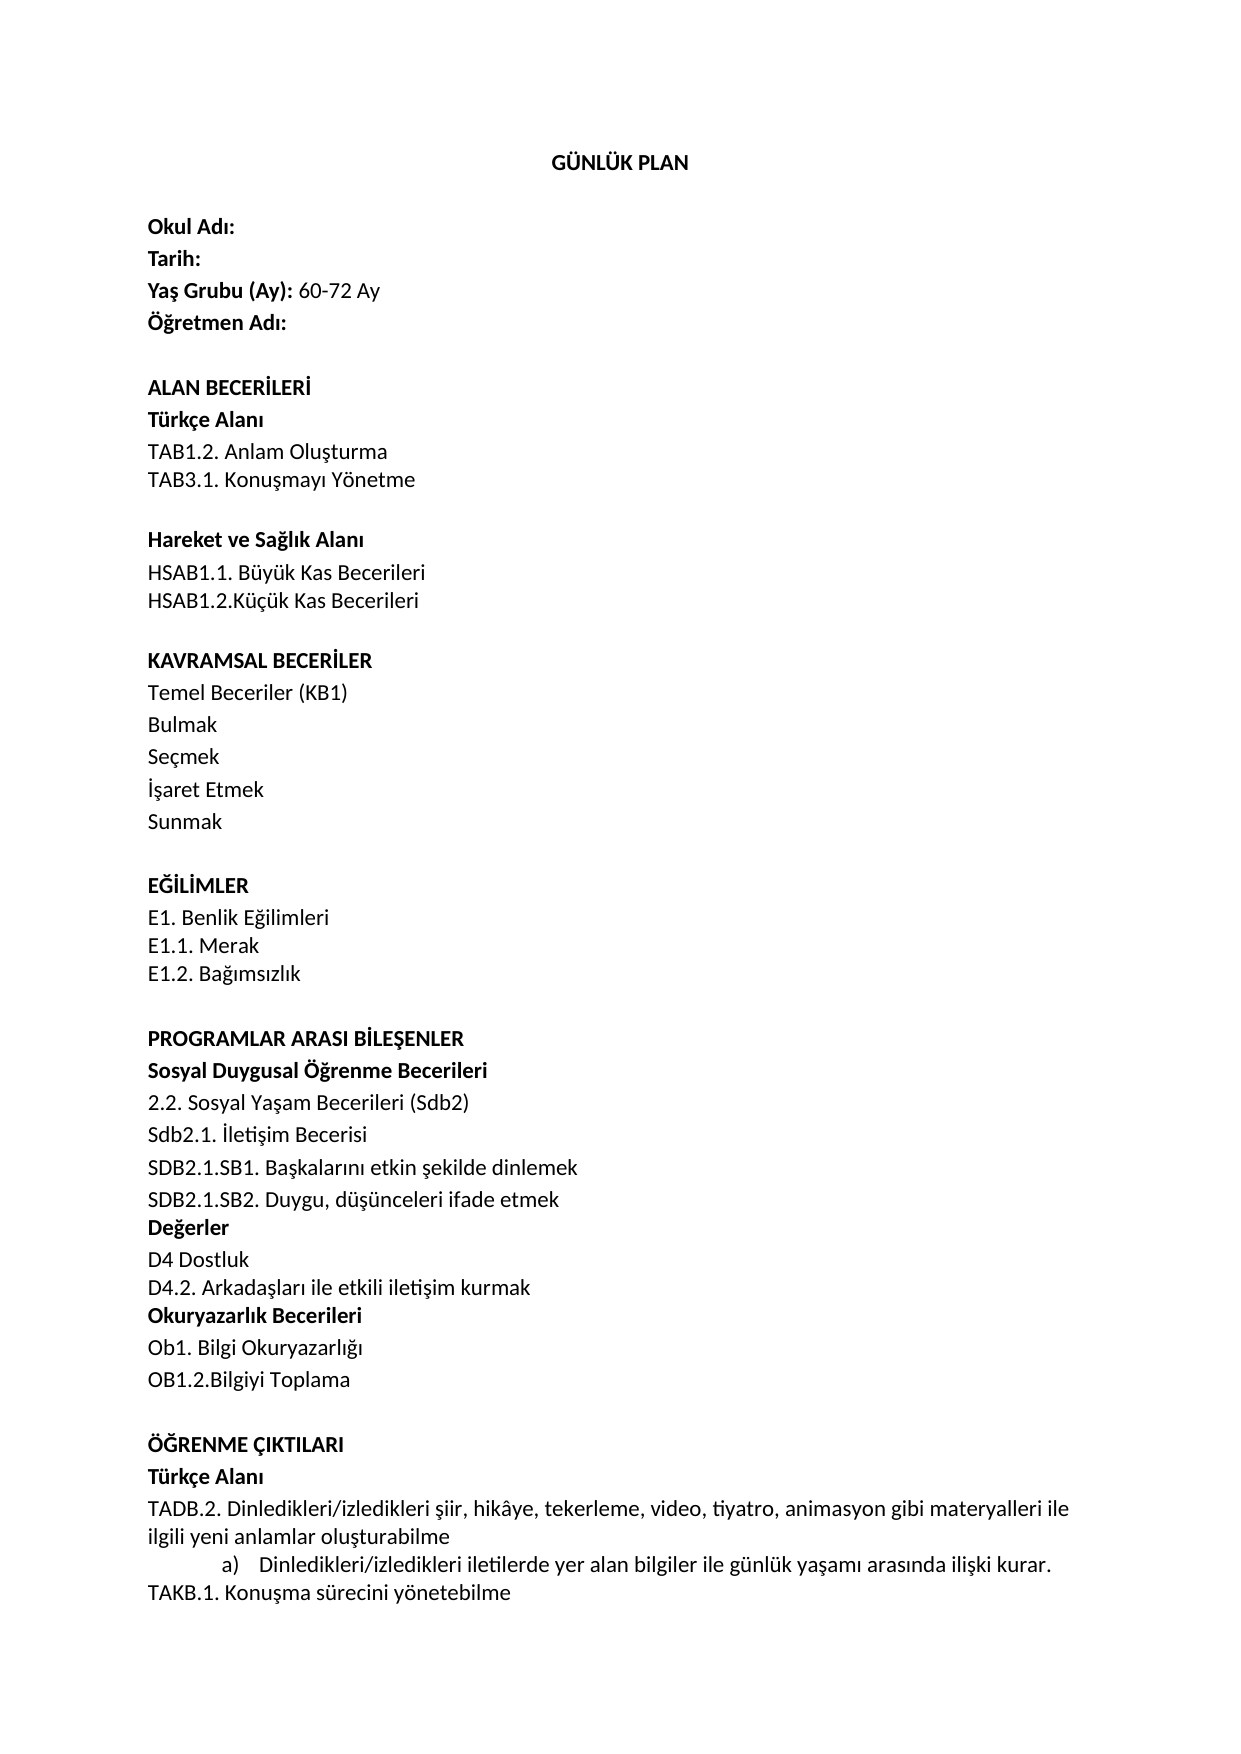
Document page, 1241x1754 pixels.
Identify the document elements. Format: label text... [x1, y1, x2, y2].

text Okuryazarlık Becerileri [148, 1301, 1093, 1329]
text Değerler [148, 1213, 1093, 1241]
text TAKB.1. Konuşma sürecini yönetebilme [148, 1578, 1093, 1606]
text TAB1.2. Anlam Oluşturma [148, 437, 1093, 465]
text Yaş Grubu (Ay): 60-72 Ay [148, 276, 1093, 304]
text ALAN BECERİLERİ [148, 373, 1093, 401]
text TADB.2. Dinledikleri/izledikleri şiir, hikâye, tekerleme, video, tiyatro, animasyon gibi materyalleri ile ilgili yeni anlamlar oluşturabilme [148, 1494, 1093, 1550]
text E1.2. Bağımsızlık [148, 959, 1093, 987]
text SDB2.1.SB2. Duygu, düşünceleri ifade etmek [148, 1185, 1093, 1213]
text HSAB1.2.Küçük Kas Becerileri [148, 586, 1093, 614]
text E1.1. Merak [148, 931, 1093, 959]
text Sunmak [148, 807, 1093, 835]
text Öğretmen Adı: [148, 308, 1093, 337]
text PROGRAMLAR ARASI BİLEŞENLER [148, 1024, 1093, 1052]
text D4.2. Arkadaşları ile etkili iletişim kurmak [148, 1273, 1093, 1301]
text Hareket ve Sağlık Alanı [148, 526, 1093, 553]
text Ob1. Bilgi Okuryazarlığı [148, 1333, 1093, 1361]
text Bulmak [148, 710, 1093, 738]
text EĞİLİMLER [148, 871, 1093, 899]
text Türkçe Alanı [148, 405, 1093, 433]
text Okul Adı: [148, 212, 1093, 240]
text OB1.2.Bilgiyi Toplama [148, 1365, 1093, 1393]
text Tarih: [148, 244, 1093, 272]
text D4 Dostluk [148, 1245, 1093, 1273]
text Seçmek [148, 742, 1093, 771]
text Sdb2.1. İletişim Becerisi [148, 1120, 1093, 1148]
text ÖĞRENME ÇIKTILARI [148, 1430, 1093, 1458]
text KAVRAMSAL BECERİLER [148, 646, 1093, 674]
text E1. Benlik Eğilimleri [148, 903, 1093, 931]
text HSAB1.1. Büyük Kas Becerileri [148, 558, 1093, 586]
text Temel Beceriler (KB1) [148, 678, 1093, 706]
text GÜNLÜK PLAN [148, 148, 1093, 176]
text İşaret Etmek [148, 775, 1093, 803]
text Türkçe Alanı [148, 1462, 1093, 1490]
text SDB2.1.SB1. Başkalarını etkin şekilde dinlemek [148, 1153, 1093, 1181]
text TAB3.1. Konuşmayı Yönetme [148, 465, 1093, 493]
list Dinledikleri/izledikleri iletilerde yer alan bilgiler ile günlük yaşamı arasında ilişki kurar. [221, 1550, 1093, 1578]
text 2.2. Sosyal Yaşam Becerileri (Sdb2) [148, 1088, 1093, 1116]
text Sosyal Duygusal Öğrenme Becerileri [148, 1056, 1093, 1084]
